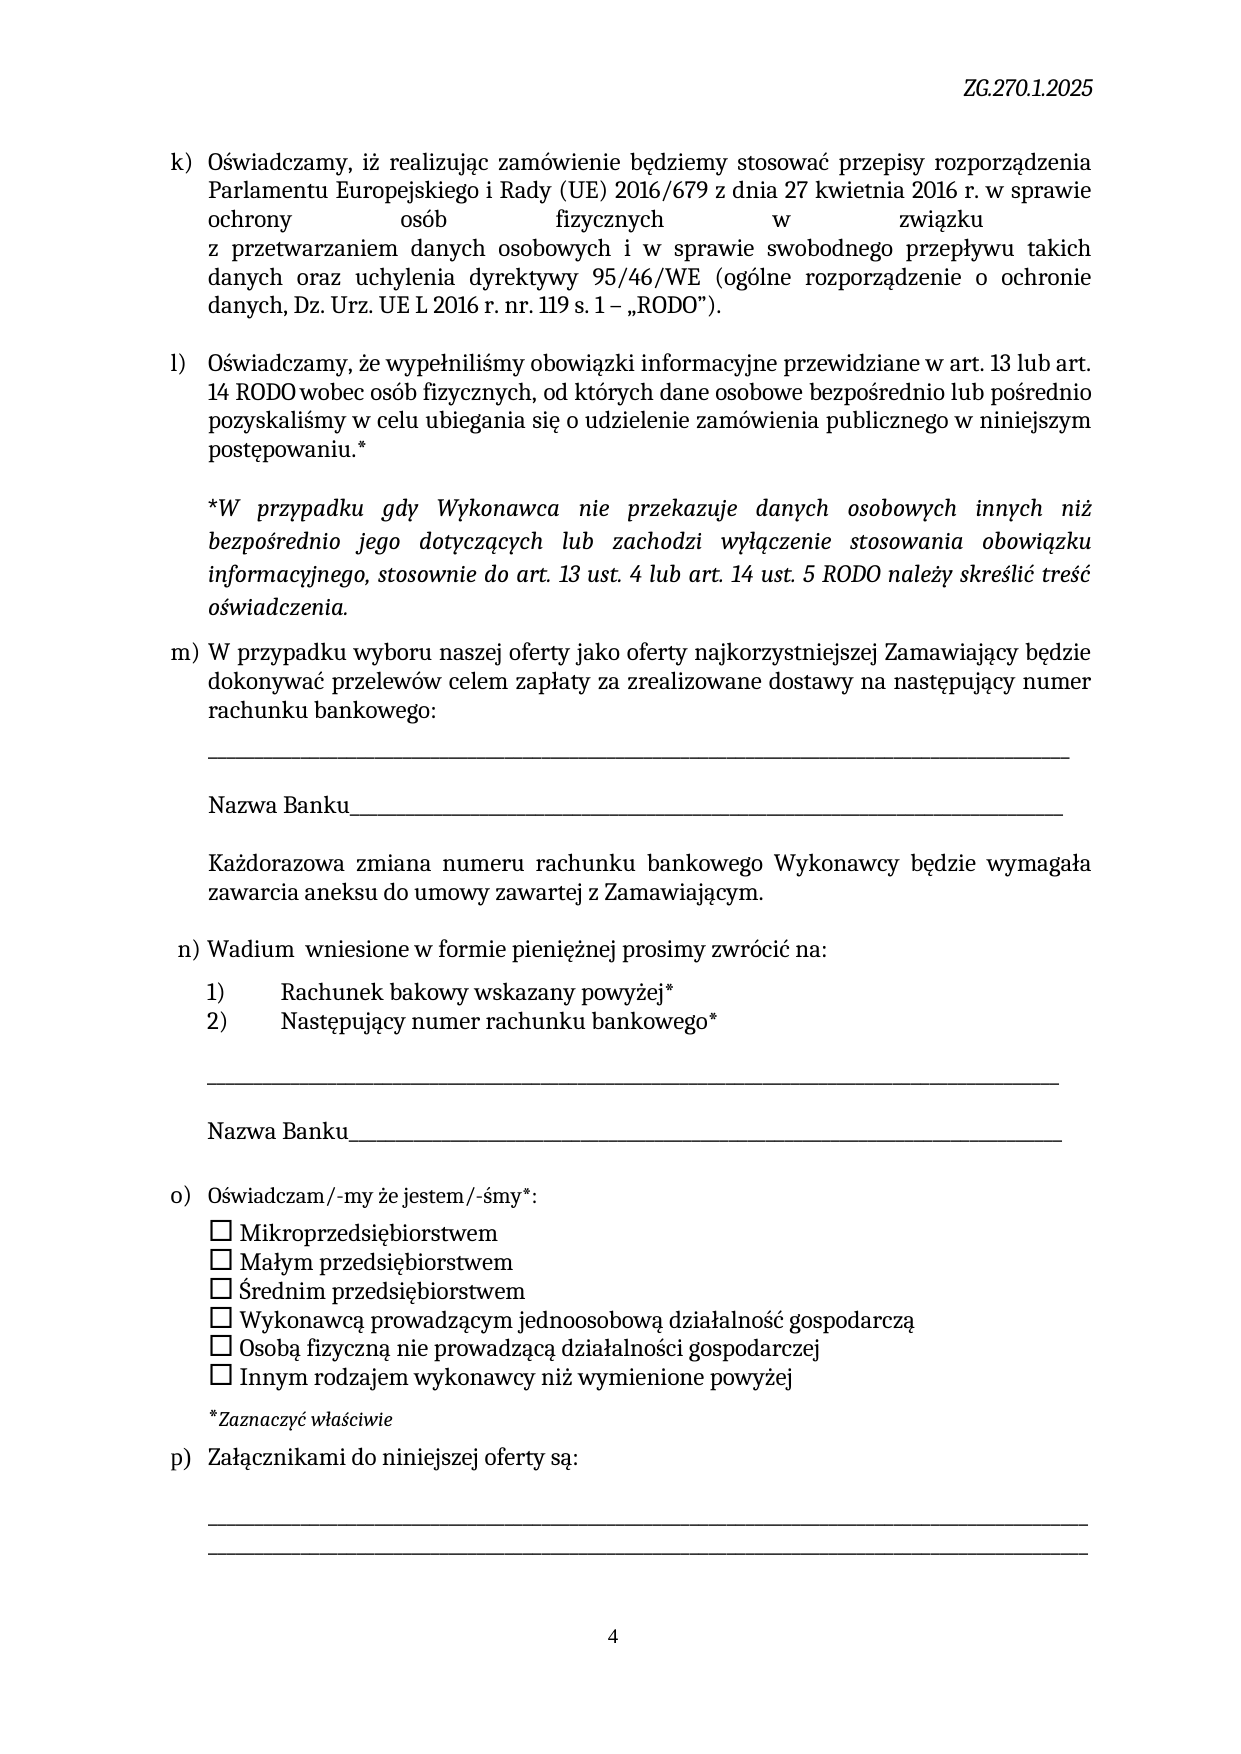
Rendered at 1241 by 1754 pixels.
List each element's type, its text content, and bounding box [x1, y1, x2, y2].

list *Zaznaczyć właściwie [208, 1404, 1093, 1433]
list Mikroprzedsiębiorstwem [208, 1219, 1093, 1248]
list Wykonawcą prowadzącym jednoosobową działalność gospodarczą [208, 1306, 1093, 1334]
list Załącznikami do niniejszej oferty są: [170, 1442, 1093, 1472]
list Oświadczamy, że wypełniliśmy obowiązki informacyjne przewidziane w art. 13 lub art. 14 RODO wobec osób fizycznych, od których dane osobowe bezpośrednio lub pośrednio pozyskaliśmy w celu ubiegania się o udzielenie zamówienia publicznego w niniejszym postępowaniu.* [170, 349, 1093, 464]
list Nazwa Banku_____________________________________________________________________________ [207, 1117, 1093, 1146]
list Oświadczam/-my że jestem/-śmy*: [170, 1181, 1093, 1209]
list Średnim przedsiębiorstwem [208, 1277, 1093, 1306]
list Małym przedsiębiorstwem [208, 1248, 1093, 1277]
list Oświadczamy, iż realizując zamówienie będziemy stosować przepisy rozporządzenia Parlamentu Europejskiego i Rady (UE) 2016/679 z dnia 27 kwietnia 2016 r. w sprawie ochrony osób fizycznych w związku z przetwarzaniem danych osobowych i w sprawie swobodnego przepływu takich danych oraz uchylenia dyrektywy 95/46/WE (ogólne rozporządzenie o ochronie danych, Dz. Urz. UE L 2016 r. nr. 119 s. 1 – „RODO”). [170, 148, 1093, 320]
list Wadium wniesione w formie pieniężnej prosimy zwrócić na: [177, 935, 1093, 964]
list ____________________________________________________________________________________________ [207, 1060, 1093, 1088]
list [208, 1501, 1093, 1558]
list Nazwa Banku_____________________________________________________________________________ [208, 791, 1093, 820]
list Następujący numer rachunku bankowego* [207, 1007, 1093, 1036]
list W przypadku wyboru naszej oferty jako oferty najkorzystniejszej Zamawiający będzie dokonywać przelewów celem zapłaty za zrealizowane dostawy na następujący numer rachunku bankowego: [170, 638, 1093, 724]
text *W przypadku gdy Wykonawca nie przekazuje danych osobowych innych niż bezpośrednio jego dotyczących lub zachodzi wyłączenie stosowania obowiązku informacyjnego, stosownie do art. 13 ust. 4 lub art. 14 ust. 5 RODO należy skreślić treść oświadczenia. [208, 493, 1093, 621]
list Każdorazowa zmiana numeru rachunku bankowego Wykonawcy będzie wymagała zawarcia aneksu do umowy zawartej z Zamawiającym. [208, 849, 1093, 906]
list Osobą fizyczną nie prowadzącą działalności gospodarczej [208, 1334, 1093, 1363]
list Rachunek bakowy wskazany powyżej* [207, 978, 1093, 1007]
list Innym rodzajem wykonawcy niż wymienione powyżej [208, 1363, 1093, 1392]
list _____________________________________________________________________________________________ [208, 734, 1093, 763]
